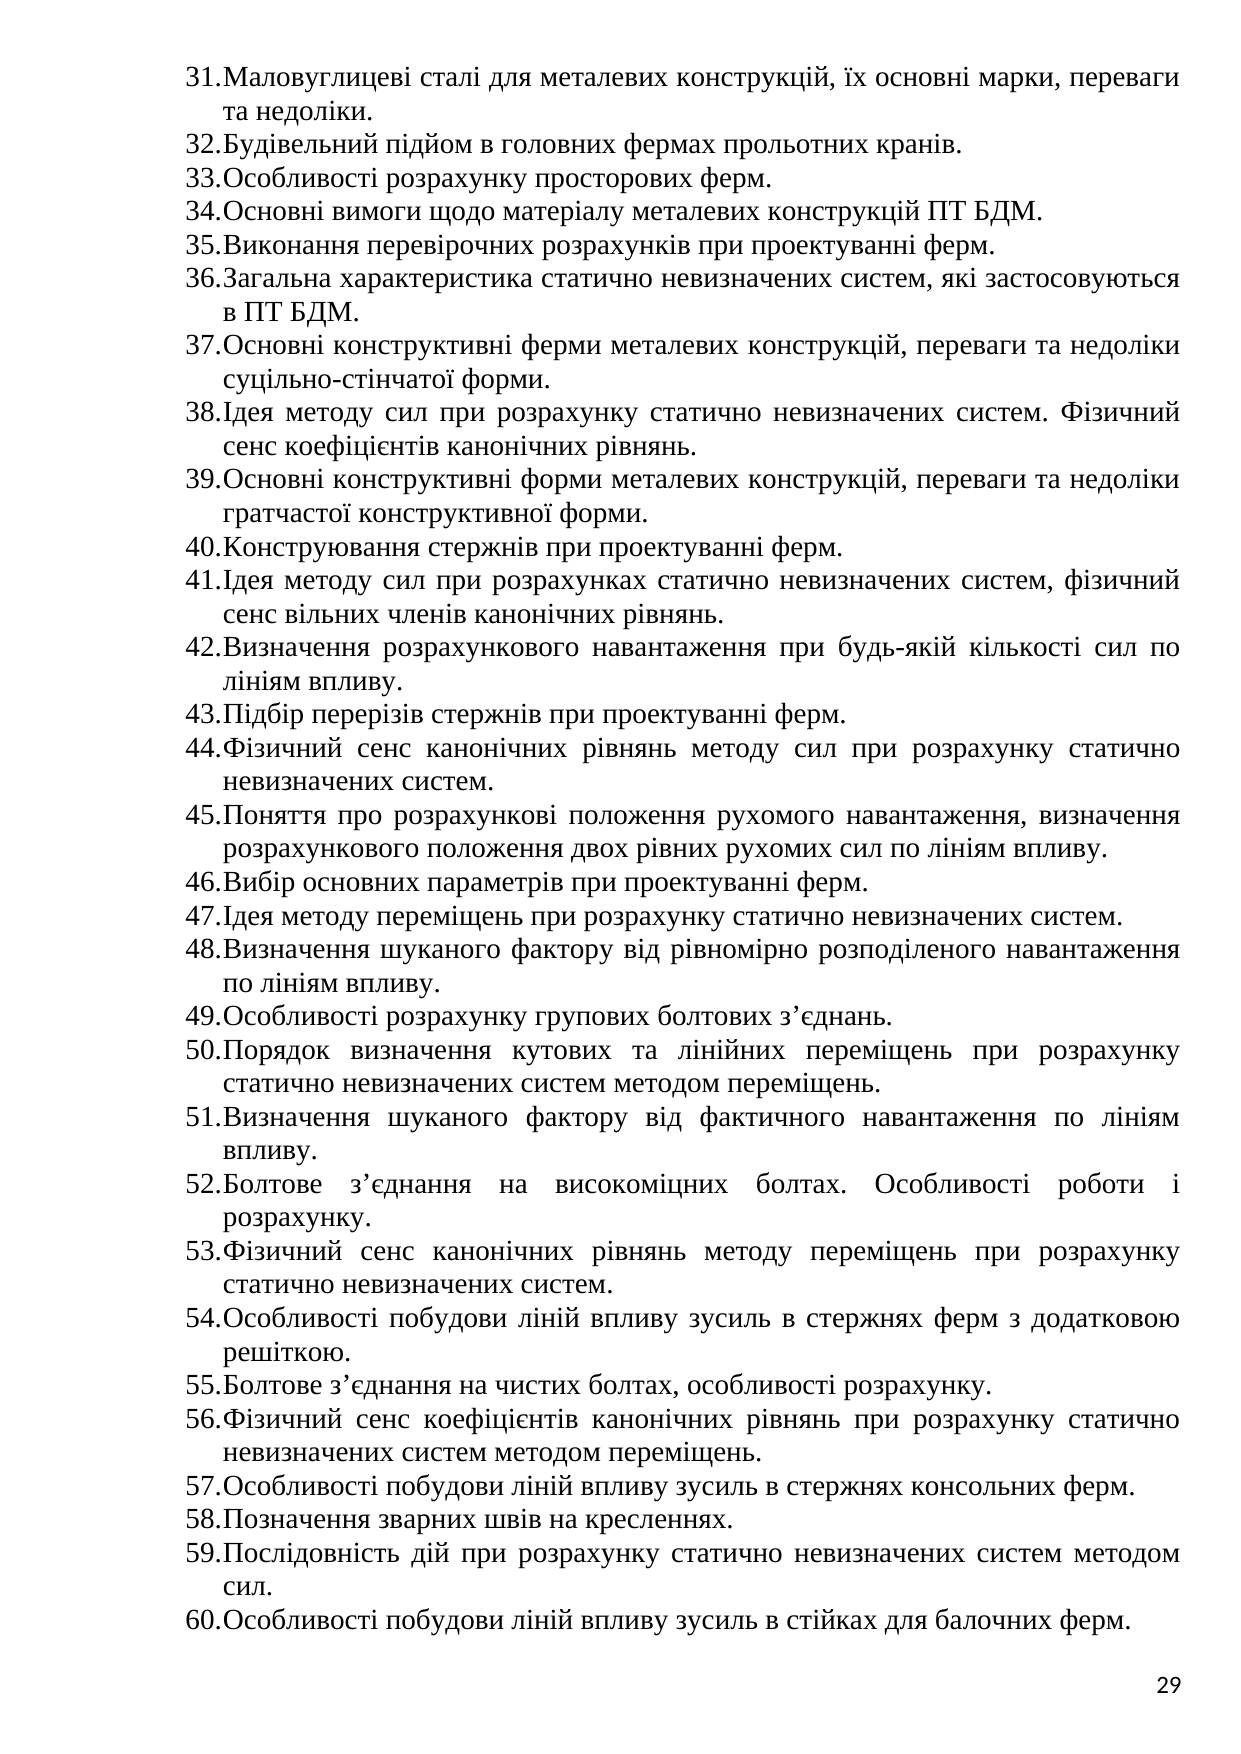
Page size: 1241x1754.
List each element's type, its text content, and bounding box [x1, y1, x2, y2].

list Визначення шуканого фактору від рівномірно розподіленого навантаження по лініям впливу. [185, 931, 1181, 998]
list Болтове з’єднання на чистих болтах, особливості розрахунку. [185, 1367, 1181, 1401]
list Особливості побудови ліній впливу зусиль в стержнях консольних ферм. [185, 1468, 1181, 1501]
list Загальна характеристика статично невизначених систем, які застосовуються в ПТ БДМ. [185, 260, 1181, 327]
list Поняття про розрахункові положення рухомого навантаження, визначення розрахункового положення двох рівних рухомих сил по лініям впливу. [185, 797, 1181, 864]
list Ідея методу сил при розрахунках статично невизначених систем, фізичний сенс вільних членів канонічних рівнянь. [185, 562, 1181, 629]
list Ідея методу переміщень при розрахунку статично невизначених систем. [185, 898, 1181, 931]
list Порядок визначення кутових та лінійних переміщень при розрахунку статично невизначених систем методом переміщень. [185, 1032, 1181, 1099]
list Послідовність дій при розрахунку статично невизначених систем методом сил. [185, 1535, 1181, 1602]
list Особливості розрахунку групових болтових з’єднань. [185, 998, 1181, 1032]
list Основні вимоги щодо матеріалу металевих конструкцій ПТ БДМ. [185, 193, 1181, 227]
list Особливості побудови ліній впливу зусиль в стержнях ферм з додатковою решіткою. [185, 1300, 1181, 1367]
list Фізичний сенс канонічних рівнянь методу переміщень при розрахунку статично невизначених систем. [185, 1233, 1181, 1300]
list Підбір перерізів стержнів при проектуванні ферм. [185, 696, 1181, 730]
list Фізичний сенс коефіцієнтів канонічних рівнянь при розрахунку статично невизначених систем методом переміщень. [185, 1401, 1181, 1468]
list Визначення шуканого фактору від фактичного навантаження по лініям впливу. [185, 1099, 1181, 1166]
list Ідея методу сил при розрахунку статично невизначених систем. Фізичний сенс коефіцієнтів канонічних рівнянь. [185, 394, 1181, 462]
list Особливості побудови ліній впливу зусиль в стійках для балочних ферм. [185, 1602, 1181, 1636]
list Будівельний підйом в головних фермах прольотних кранів. [185, 126, 1181, 160]
list Маловуглицеві сталі для металевих конструкцій, їх основні марки, переваги та недоліки. [185, 59, 1181, 126]
list Фізичний сенс канонічних рівнянь методу сил при розрахунку статично невизначених систем. [185, 730, 1181, 797]
list Болтове з’єднання на високоміцних болтах. Особливості роботи і розрахунку. [185, 1166, 1181, 1233]
list Виконання перевірочних розрахунків при проектуванні ферм. [185, 227, 1181, 260]
list Позначення зварних швів на кресленнях. [185, 1501, 1181, 1535]
list Вибір основних параметрів при проектуванні ферм. [185, 864, 1181, 898]
list Визначення розрахункового навантаження при будь-якій кількості сил по лініям впливу. [185, 629, 1181, 696]
list Конструювання стержнів при проектуванні ферм. [185, 529, 1181, 562]
list Основні конструктивні форми металевих конструкцій, переваги та недоліки гратчастої конструктивної форми. [185, 462, 1181, 529]
list Основні конструктивні ферми металевих конструкцій, переваги та недоліки суцільно-стінчатої форми. [185, 327, 1181, 394]
list Особливості розрахунку просторових ферм. [185, 160, 1181, 193]
